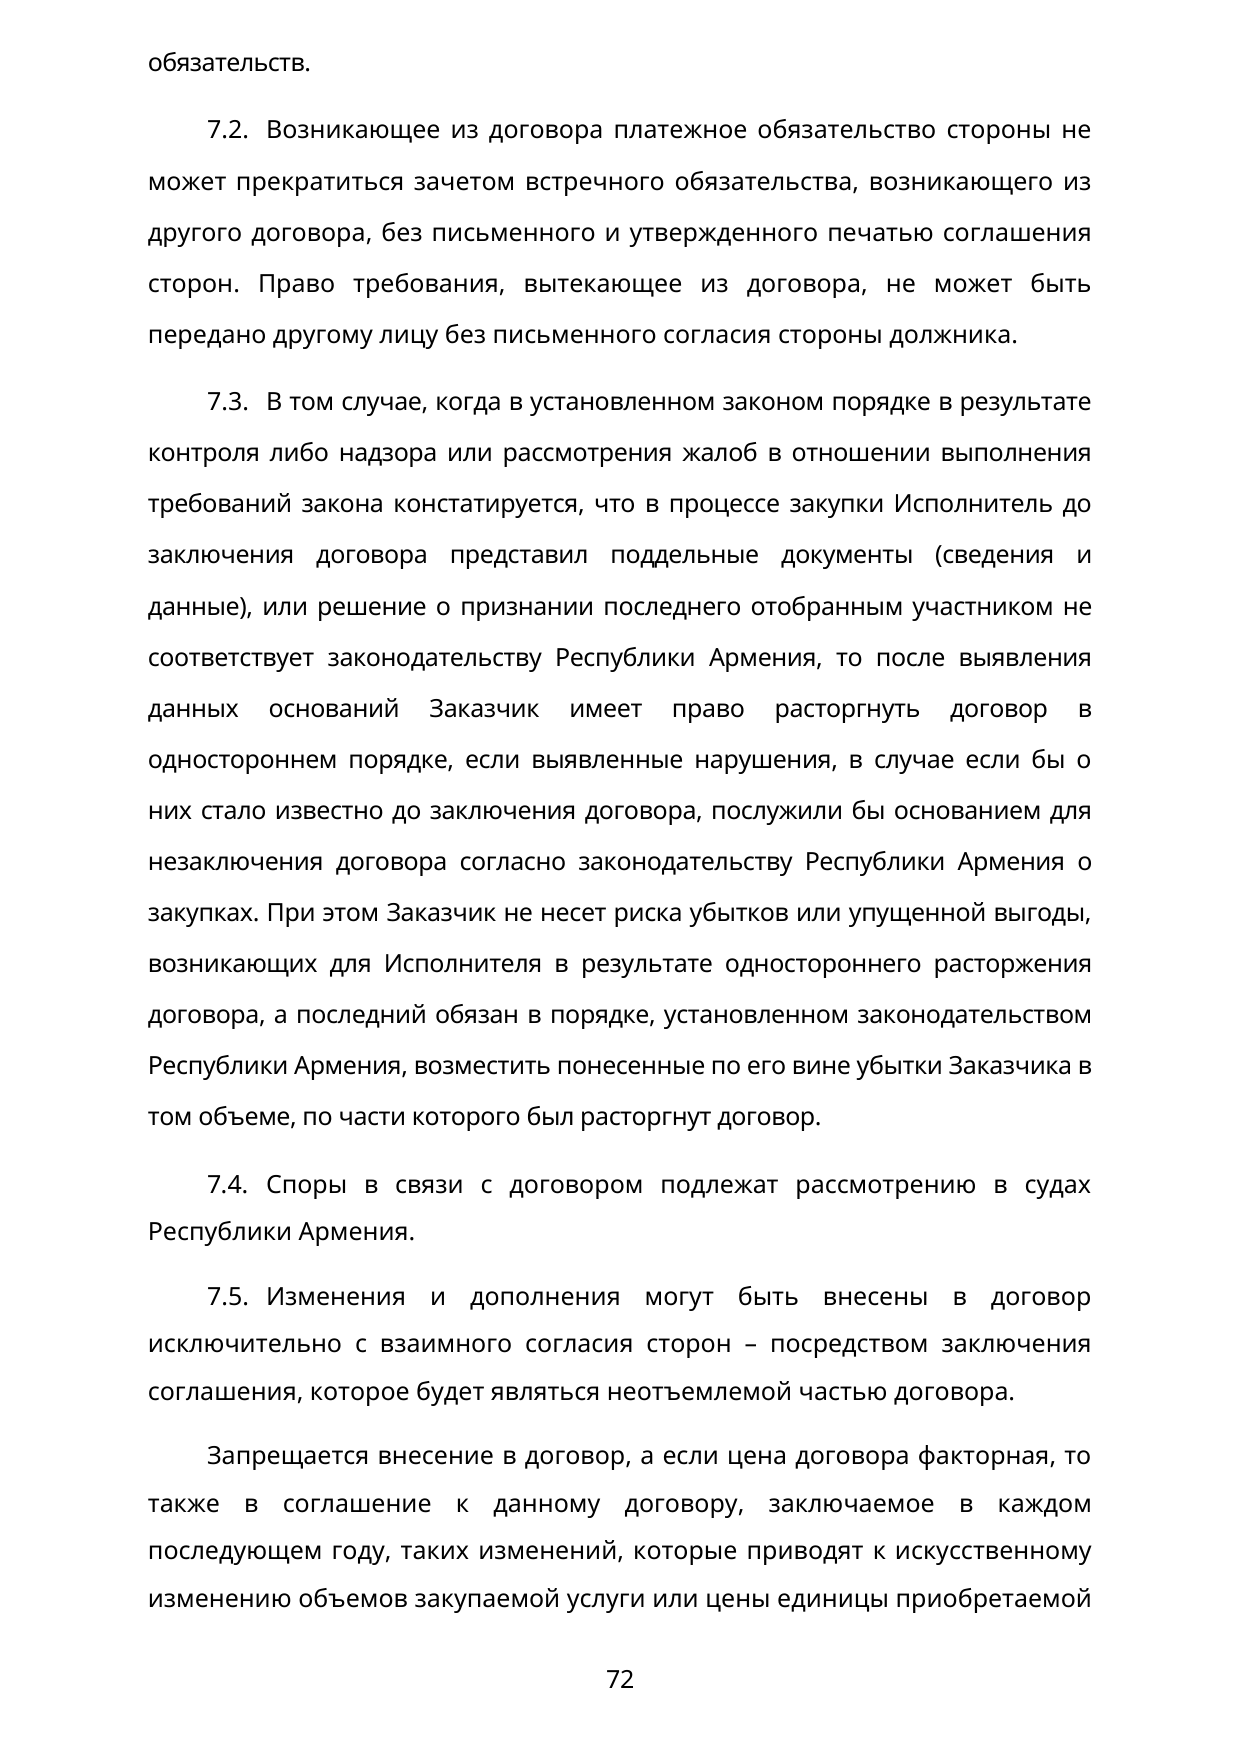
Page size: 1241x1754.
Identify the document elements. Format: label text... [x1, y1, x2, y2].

text 7.3. В том случае, когда в установленном законом порядке в результате контроля либо надзора или рассмотрения жалоб в отношении выполнения требований закона констатируется, что в процессе закупки Исполнитель до заключения договора представил поддельные документы (сведения и данные), или решение о признании последнего отобранным участником не соответствует законодательству Республики Армения, то после выявления данных оснований Заказчик имеет право расторгнуть договор в одностороннем порядке, если выявленные нарушения, в случае если бы о них стало известно до заключения договора, послужили бы основанием для незаключения договора согласно законодательству Республики Армения о закупках. При этом Заказчик не несет риска убытков или упущенной выгоды, возникающих для Исполнителя в результате одностороннего расторжения договора, а последний обязан в порядке, установленном законодательством Республики Армения, возместить понесенные по его вине убытки Заказчика в том объеме, по части которого был расторгнут договор. [148, 384, 1092, 1133]
text 7.2. Возникающее из договора платежное обязательство стороны не может прекратиться зачетом встречного обязательства, возникающего из другого договора, без письменного и утвержденного печатью соглашения сторон. Право требования, вытекающее из договора, не может быть передано другому лицу без письменного согласия стороны должника. [148, 112, 1092, 350]
text 7.4. Споры в связи с договором подлежат рассмотрению в судах Республики Армения. [148, 1166, 1092, 1248]
text 7.5. Изменения и дополнения могут быть внесены в договор исключительно с взаимного согласия сторон – посредством заключения соглашения, которое будет являться неотъемлемой частью договора. [148, 1278, 1092, 1407]
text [148, 1438, 1092, 1614]
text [148, 44, 1092, 78]
